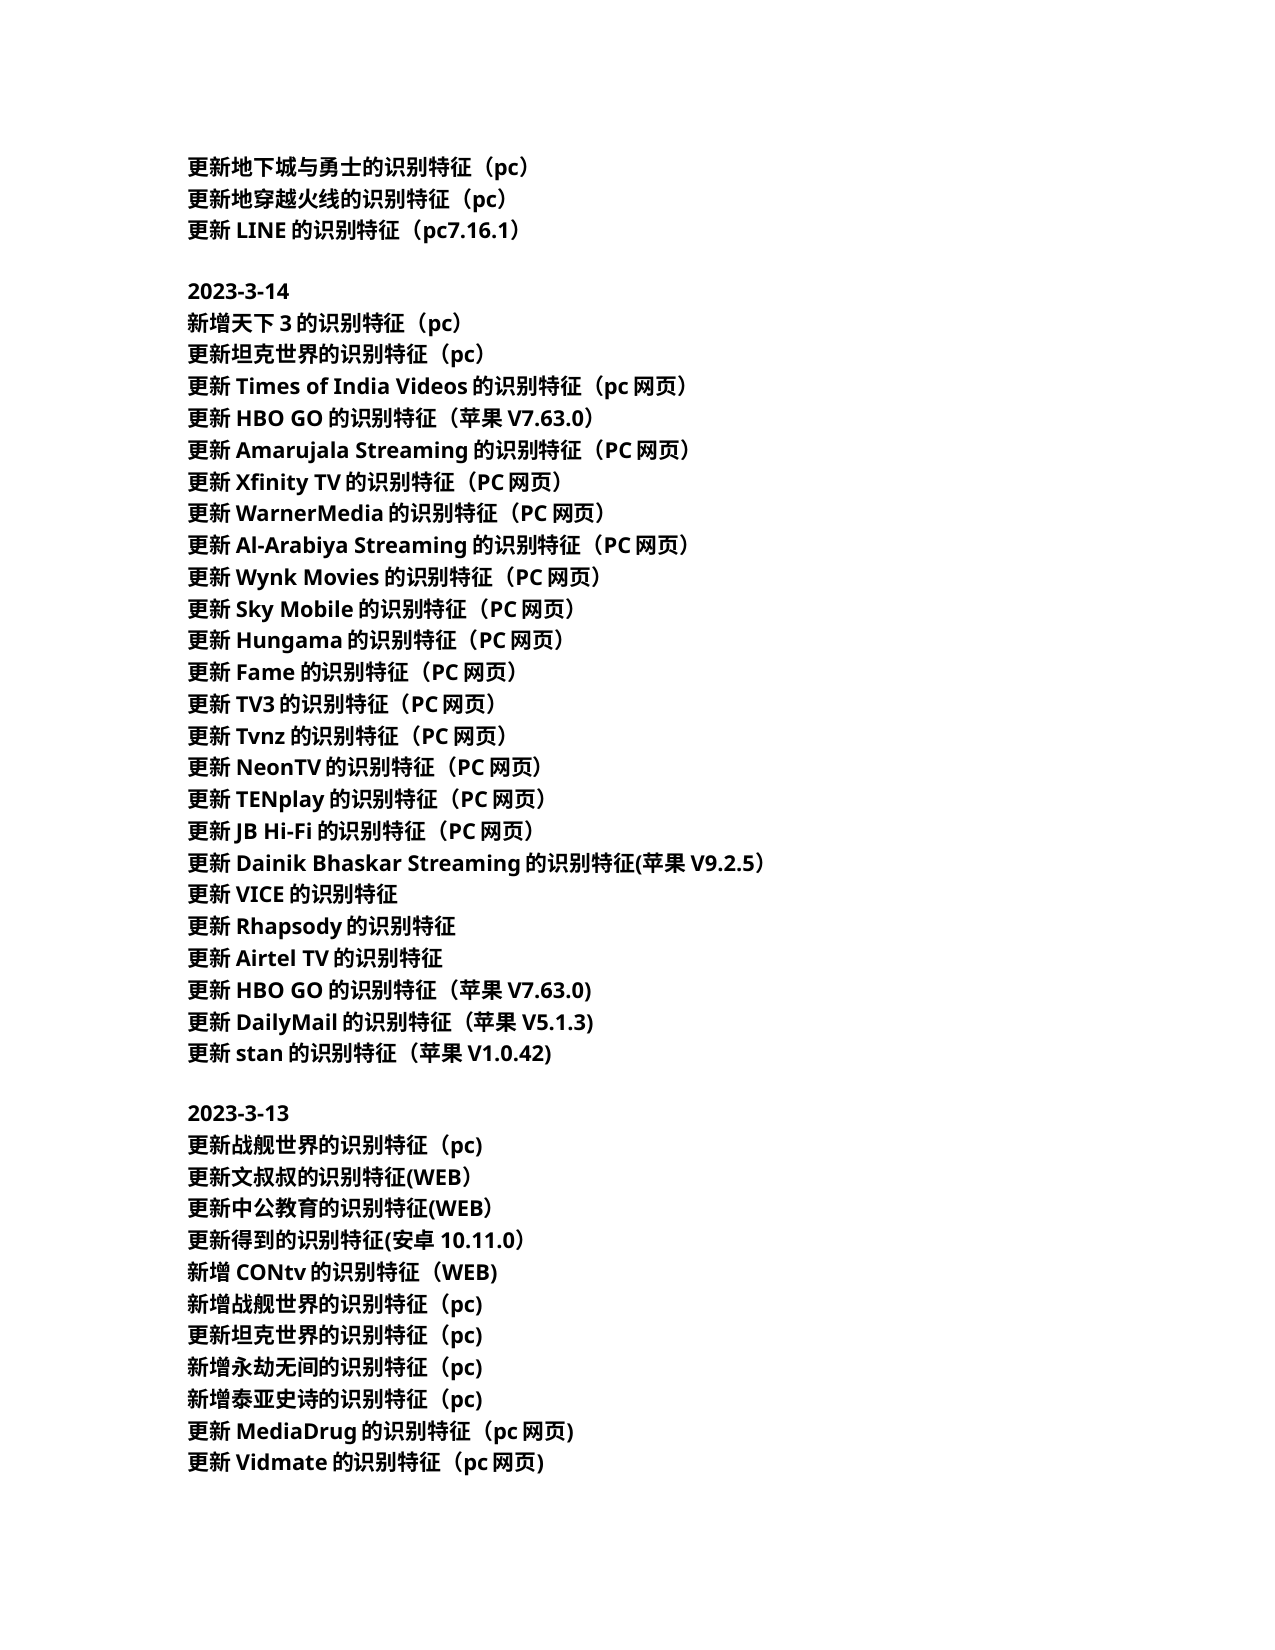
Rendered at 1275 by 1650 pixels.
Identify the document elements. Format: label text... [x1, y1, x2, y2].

text 新增天下3的识别特征（pc） [187, 306, 1087, 337]
text 更新坦克世界的识别特征（pc) [187, 1318, 1087, 1350]
text 更新Times of India Videos的识别特征（pc网页） [187, 369, 1087, 401]
text 新增永劫无间的识别特征（pc) [187, 1350, 1087, 1382]
text 更新Sky Mobile的识别特征（PC网页） [187, 592, 1087, 623]
text 更新TENplay的识别特征（PC网页） [187, 782, 1087, 814]
text 更新战舰世界的识别特征（pc) [187, 1128, 1087, 1159]
text 新增战舰世界的识别特征（pc) [187, 1287, 1087, 1318]
text 更新地穿越火线的识别特征（pc） [187, 182, 1087, 213]
text 更新HBO GO的识别特征（苹果V7.63.0) [187, 973, 1087, 1004]
text 更新Dainik Bhaskar Streaming的识别特征(苹果V9.2.5） [187, 846, 1087, 877]
text 新增泰亚史诗的识别特征（pc) [187, 1382, 1087, 1414]
text 更新TV3的识别特征（PC网页） [187, 687, 1087, 719]
text 更新MediaDrug的识别特征（pc网页) [187, 1414, 1087, 1445]
text 更新HBO GO的识别特征（苹果V7.63.0） [187, 401, 1087, 433]
text 更新Airtel TV的识别特征 [187, 941, 1087, 973]
text 更新Wynk Movies的识别特征（PC网页） [187, 560, 1087, 592]
text 更新stan的识别特征（苹果V1.0.42) [187, 1036, 1087, 1068]
text 更新VICE的识别特征 [187, 877, 1087, 909]
text 更新地下城与勇士的识别特征（pc） [187, 150, 1087, 182]
text 更新得到的识别特征(安卓10.11.0） [187, 1223, 1087, 1255]
text 更新Hungama的识别特征（PC网页） [187, 623, 1087, 655]
text 更新NeonTV的识别特征（PC网页） [187, 750, 1087, 782]
text 更新坦克世界的识别特征（pc） [187, 337, 1087, 369]
text 更新Vidmate的识别特征（pc网页) [187, 1445, 1087, 1477]
text 更新JB Hi-Fi的识别特征（PC网页） [187, 814, 1087, 846]
text 更新WarnerMedia的识别特征（PC网页） [187, 496, 1087, 528]
text 更新文叔叔的识别特征(WEB） [187, 1159, 1087, 1191]
text 更新DailyMail的识别特征（苹果V5.1.3) [187, 1004, 1087, 1036]
text 更新Amarujala Streaming的识别特征（PC网页） [187, 433, 1087, 464]
text 2023-3-13 [187, 1098, 1087, 1128]
text 更新中公教育的识别特征(WEB） [187, 1191, 1087, 1223]
text 更新Xfinity TV的识别特征（PC网页） [187, 464, 1087, 496]
text 更新Fame的识别特征（PC网页） [187, 655, 1087, 687]
text 新增CONtv的识别特征（WEB) [187, 1255, 1087, 1287]
text 更新Tvnz的识别特征（PC网页） [187, 719, 1087, 750]
text 更新Rhapsody的识别特征 [187, 909, 1087, 941]
text 更新LINE的识别特征（pc7.16.1） [187, 213, 1087, 245]
text 2023-3-14 [187, 276, 1087, 306]
text 更新Al-Arabiya Streaming的识别特征（PC网页） [187, 528, 1087, 560]
